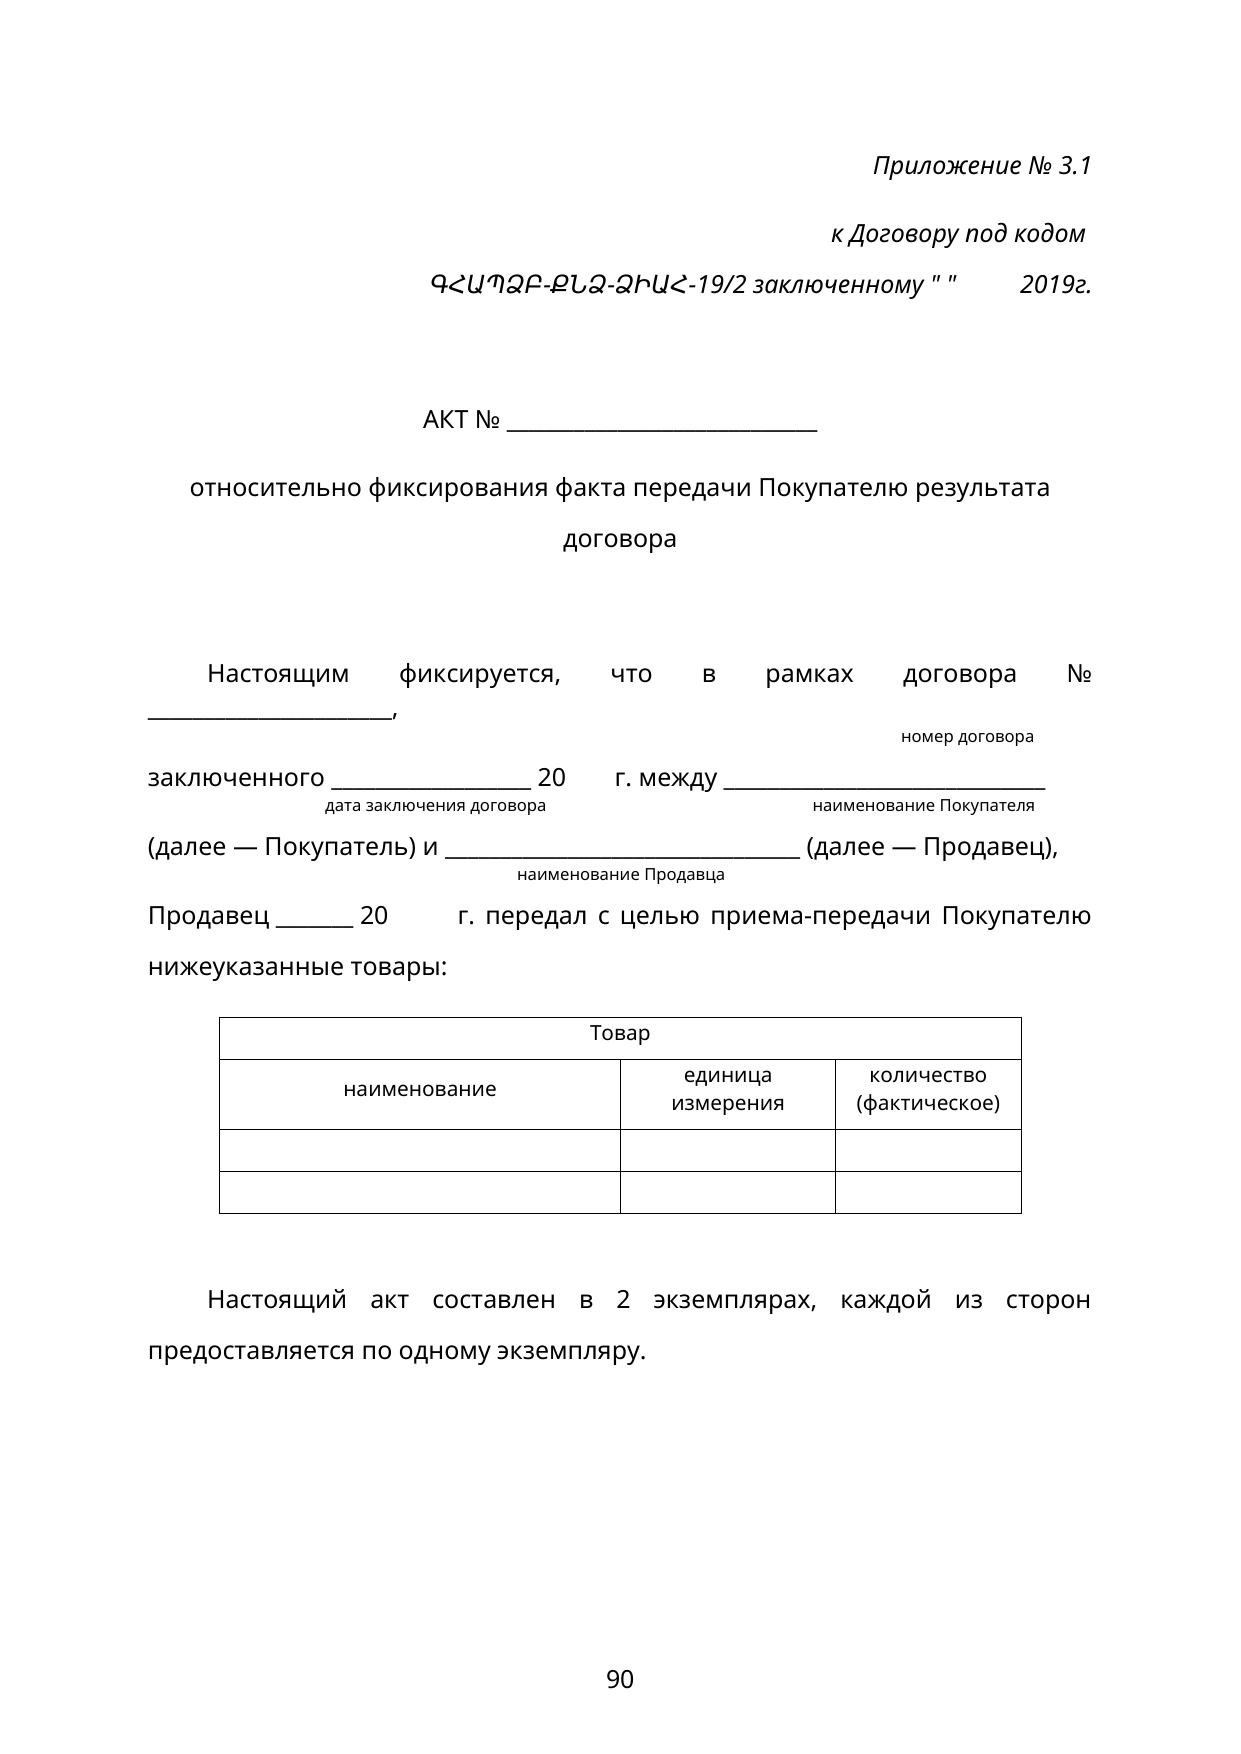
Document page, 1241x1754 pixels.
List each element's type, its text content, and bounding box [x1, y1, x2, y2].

table_cell [836, 1172, 1021, 1213]
table_header Товар [220, 1018, 1021, 1059]
text Приложение № 3.1 [148, 148, 1092, 182]
text к Договору под кодом ԳՀԱՊՁԲ-ՔՆՁ-ՁԻԱՀ-19/2 заключенному " " 2019г. [148, 215, 1092, 301]
text (далее — Покупатель) и ________________________________ (далее — Продавец), [148, 829, 1093, 863]
table_cell количество (фактическое) [836, 1060, 1021, 1129]
table_cell [220, 1172, 620, 1213]
text номер договора [901, 724, 1092, 747]
table_cell [220, 1130, 620, 1171]
text Настоящим фиксируется, что в рамках договора № ______________________, [148, 656, 1092, 724]
table_cell единица измерения [621, 1060, 835, 1129]
text Продавец _______ 20 г. передал с целью приема-передачи Покупателю нижеуказанные товары: [148, 898, 1092, 983]
text Настоящий акт составлен в 2 экземплярах, каждой из сторон предоставляется по одному экземпляру. [148, 1282, 1092, 1367]
text дата заключения договора наименование Покупателя [325, 793, 1130, 816]
table_cell [621, 1172, 835, 1213]
text относительно фиксирования факта передачи Покупателю результата договора [148, 469, 1092, 555]
table_cell [621, 1130, 835, 1171]
text заключенного __________________ 20 г. между _____________________________ [148, 759, 1092, 793]
table_cell [836, 1130, 1021, 1171]
text АКТ № ____________________________ [148, 402, 1092, 436]
table_cell наименование [220, 1060, 620, 1129]
text наименование Продавца [517, 863, 1130, 885]
